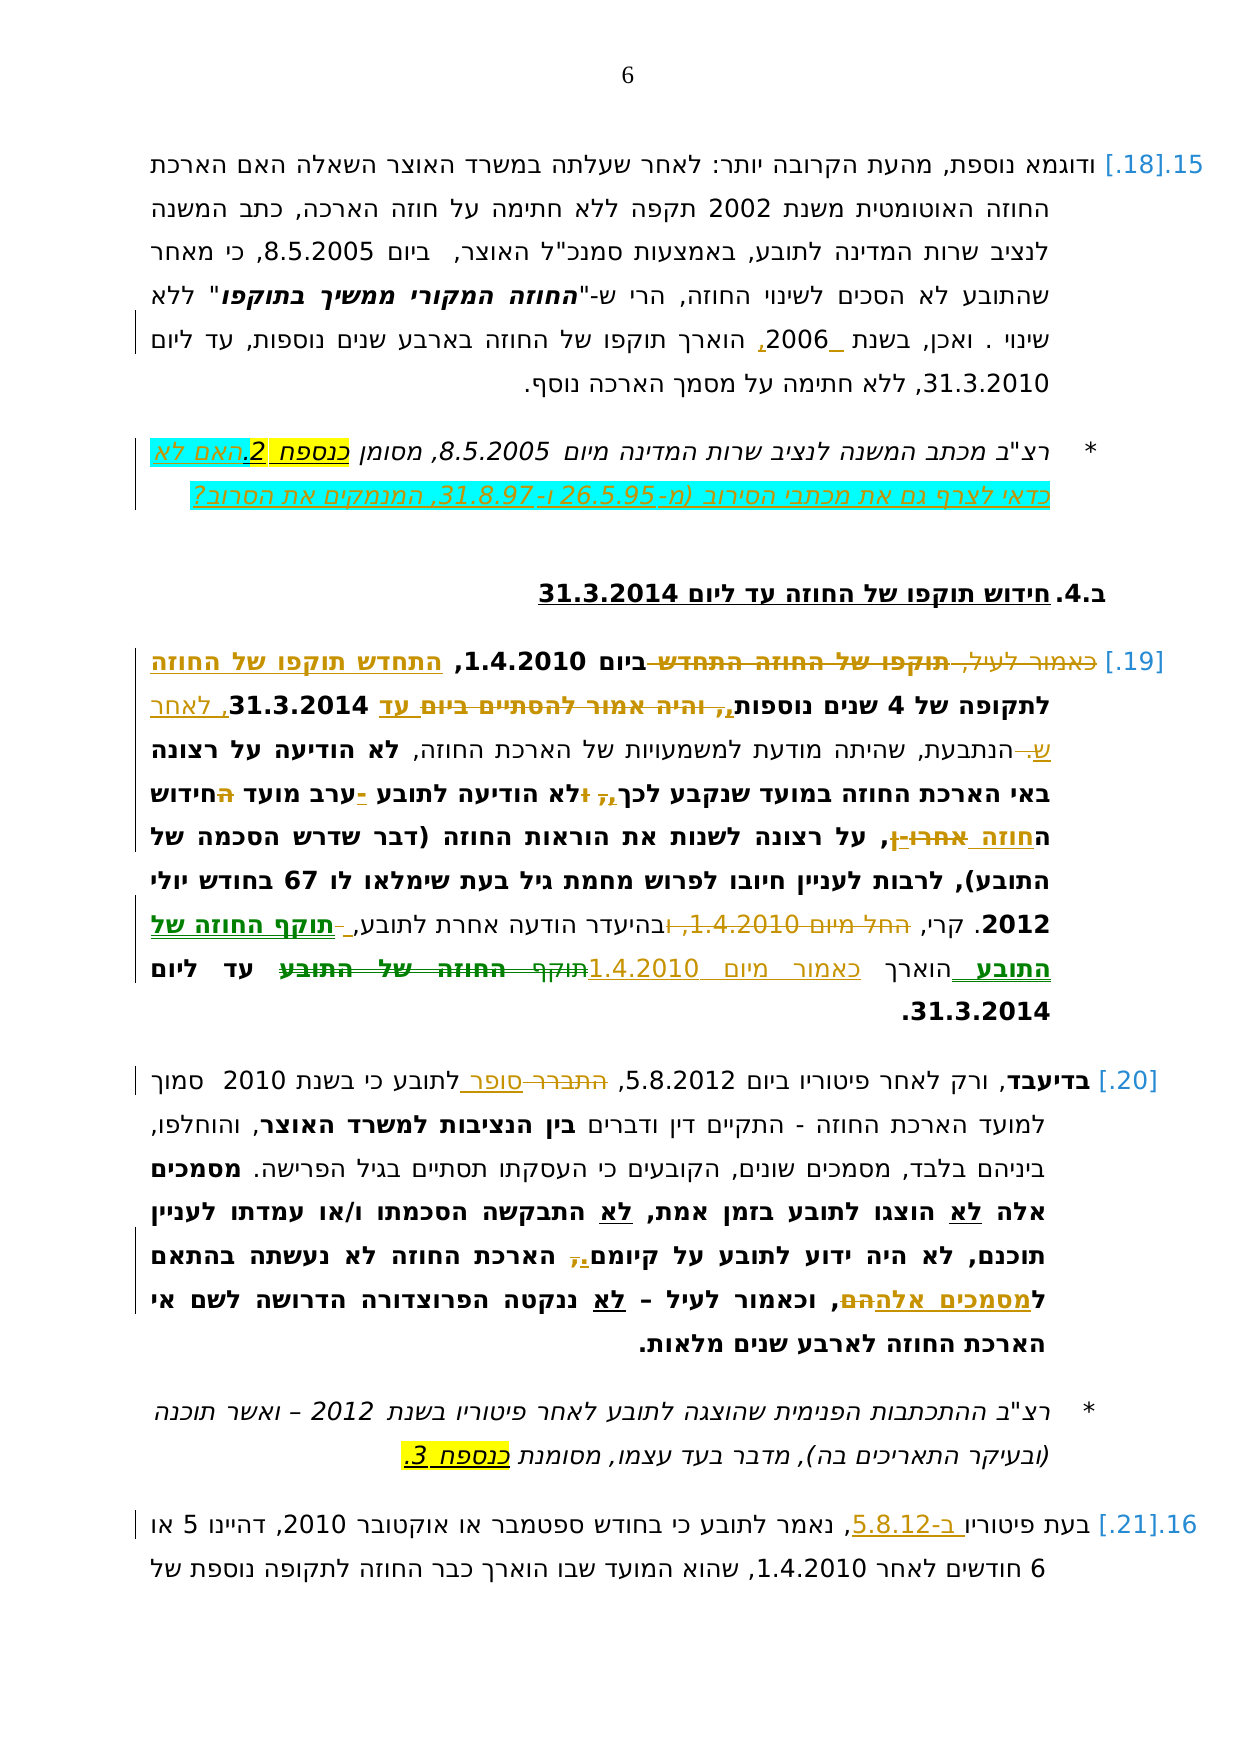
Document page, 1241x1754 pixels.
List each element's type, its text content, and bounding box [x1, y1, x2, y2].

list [150, 1510, 1091, 1583]
text * רצ"ב ההתכתבות הפנימית שהוצגה לתובע לאחר פיטוריו בשנת 2012 – ואשר תוכנה (ובעיקר התאריכים בה), מדבר בעד עצמו, מסומנת כנספח 3. [150, 1397, 1095, 1470]
text * רצ"ב מכתב המשנה לנציב שרות המדינה מיום 8.5.2005, מסומן כנספח 2. [150, 437, 1097, 510]
subtitle חידוש תוקפו של החוזה עד ליום 31.3.2014 [150, 579, 1081, 608]
list ודוגמא נוספת, מהעת הקרובה יותר: לאחר שעלתה במשרד האוצר השאלה האם הארכת החוזה האוטומטית משנת 2002 תקפה ללא חתימה על חוזה הארכה, כתב המשנה לנציב שרות המדינה לתובע, באמצעות סמנכ"ל האוצר, ביום 8.5.2005, כי מאחר שהתובע לא הסכים לשינוי החוזה, הרי ש-"החוזה המקורי ממשיך בתוקפו" ללא שינוי . ואכן, בשנת 2006 הוארך תוקפו של החוזה בארבע שנים נוספות, עד ליום 31.3.2010, ללא חתימה על מסמך הארכה נוסף. [150, 150, 1097, 398]
list ביום 1.4.2010, לתקופה של 4 שנים נוספות 31.3.2014הנתבעת, שהיתה מודעת למשמעויות של הארכת החוזה, לא הודיעה על רצונה באי הארכת החוזה במועד שנקבע לכך לא הודיעה לתובע ערב מועד חידוש ה, על רצונה לשנות את הוראות החוזה (דבר שדרש הסכמה של התובע), לרבות לעניין חיובו לפרוש מחמת גיל בעת שימלאו לו 67 בחודש יולי 2012. קרי, בהיעדר הודעה אחרת לתובע,הוארך עד ליום 31.3.2014. [150, 647, 1097, 1027]
list בדיעבד, ורק לאחר פיטוריו ביום 5.8.2012, לתובע כי בשנת 2010 סמוך למועד הארכת החוזה - התקיים דין ודברים בין הנציבות למשרד האוצר, והוחלפו, ביניהם בלבד, מסמכים שונים, הקובעים כי העסקתו תסתיים בגיל הפרישה. מסמכים אלה לא הוצגו לתובע בזמן אמת, לא התבקשה הסכמתו ו/או עמדתו לעניין תוכנם, לא היה ידוע לתובע על קיומם הארכת החוזה לא נעשתה בהתאם ל, וכאמור לעיל – לא ננקטה הפרוצדורה הדרושה לשם אי הארכת החוזה לארבע שנים מלאות. [150, 1066, 1091, 1358]
